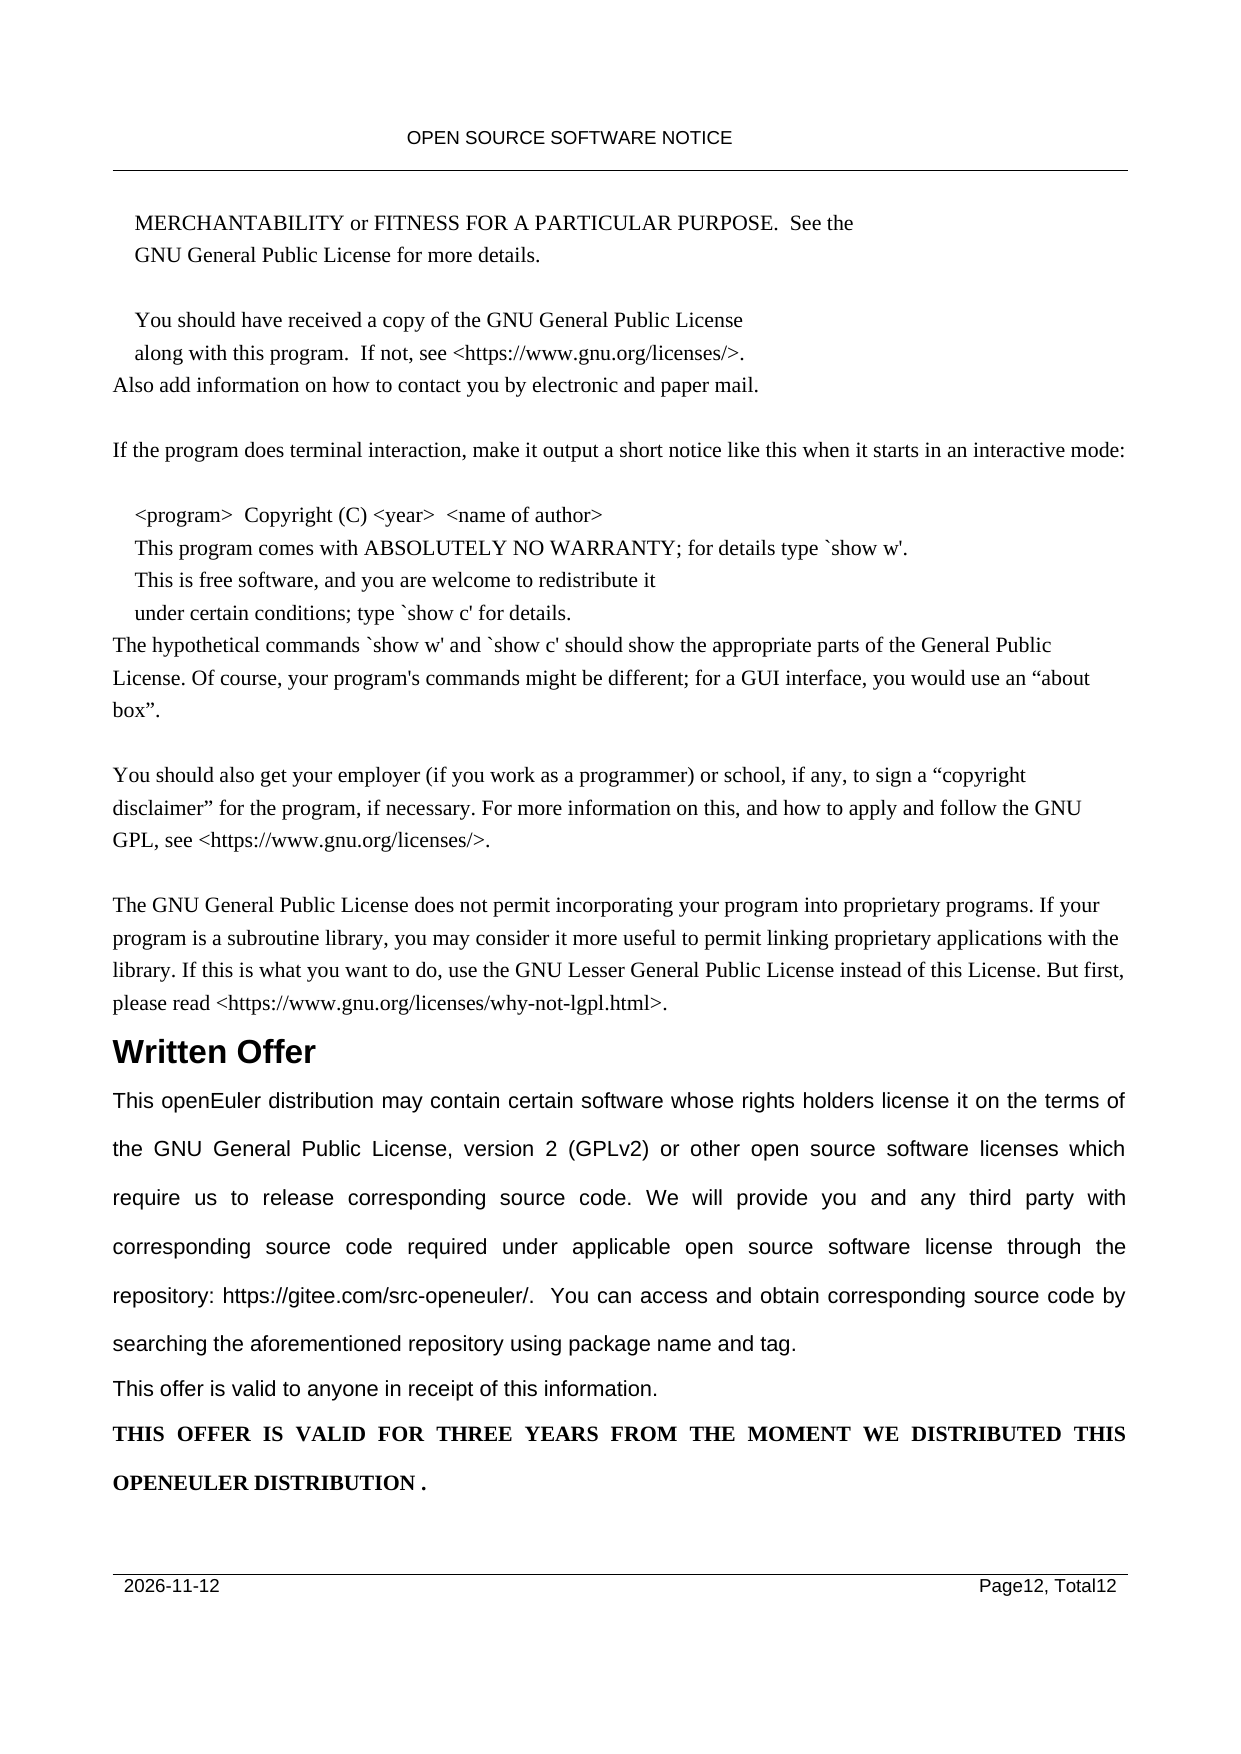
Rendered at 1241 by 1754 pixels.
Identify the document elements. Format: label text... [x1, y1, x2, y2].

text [112, 206, 1128, 1019]
text Written Offer [112, 1019, 1128, 1084]
text THIS OFFER IS VALID FOR THREE YEARS FROM THE MOMENT WE DISTRIBUTED THIS OPENEULER DISTRIBUTION . [112, 1418, 1128, 1499]
text This offer is valid to anyone in receipt of this information. [112, 1373, 1128, 1405]
text This openEuler distribution may contain certain software whose rights holders license it on the terms of the GNU General Public License, version 2 (GPLv2) or other open source software licenses which require us to release corresponding source code. We will provide you and any third party with corresponding source code required under applicable open source software license through the repository: https://gitee.com/src-openeuler/. You can access and obtain corresponding source code by searching the aforementioned repository using package name and tag. [112, 1084, 1128, 1360]
